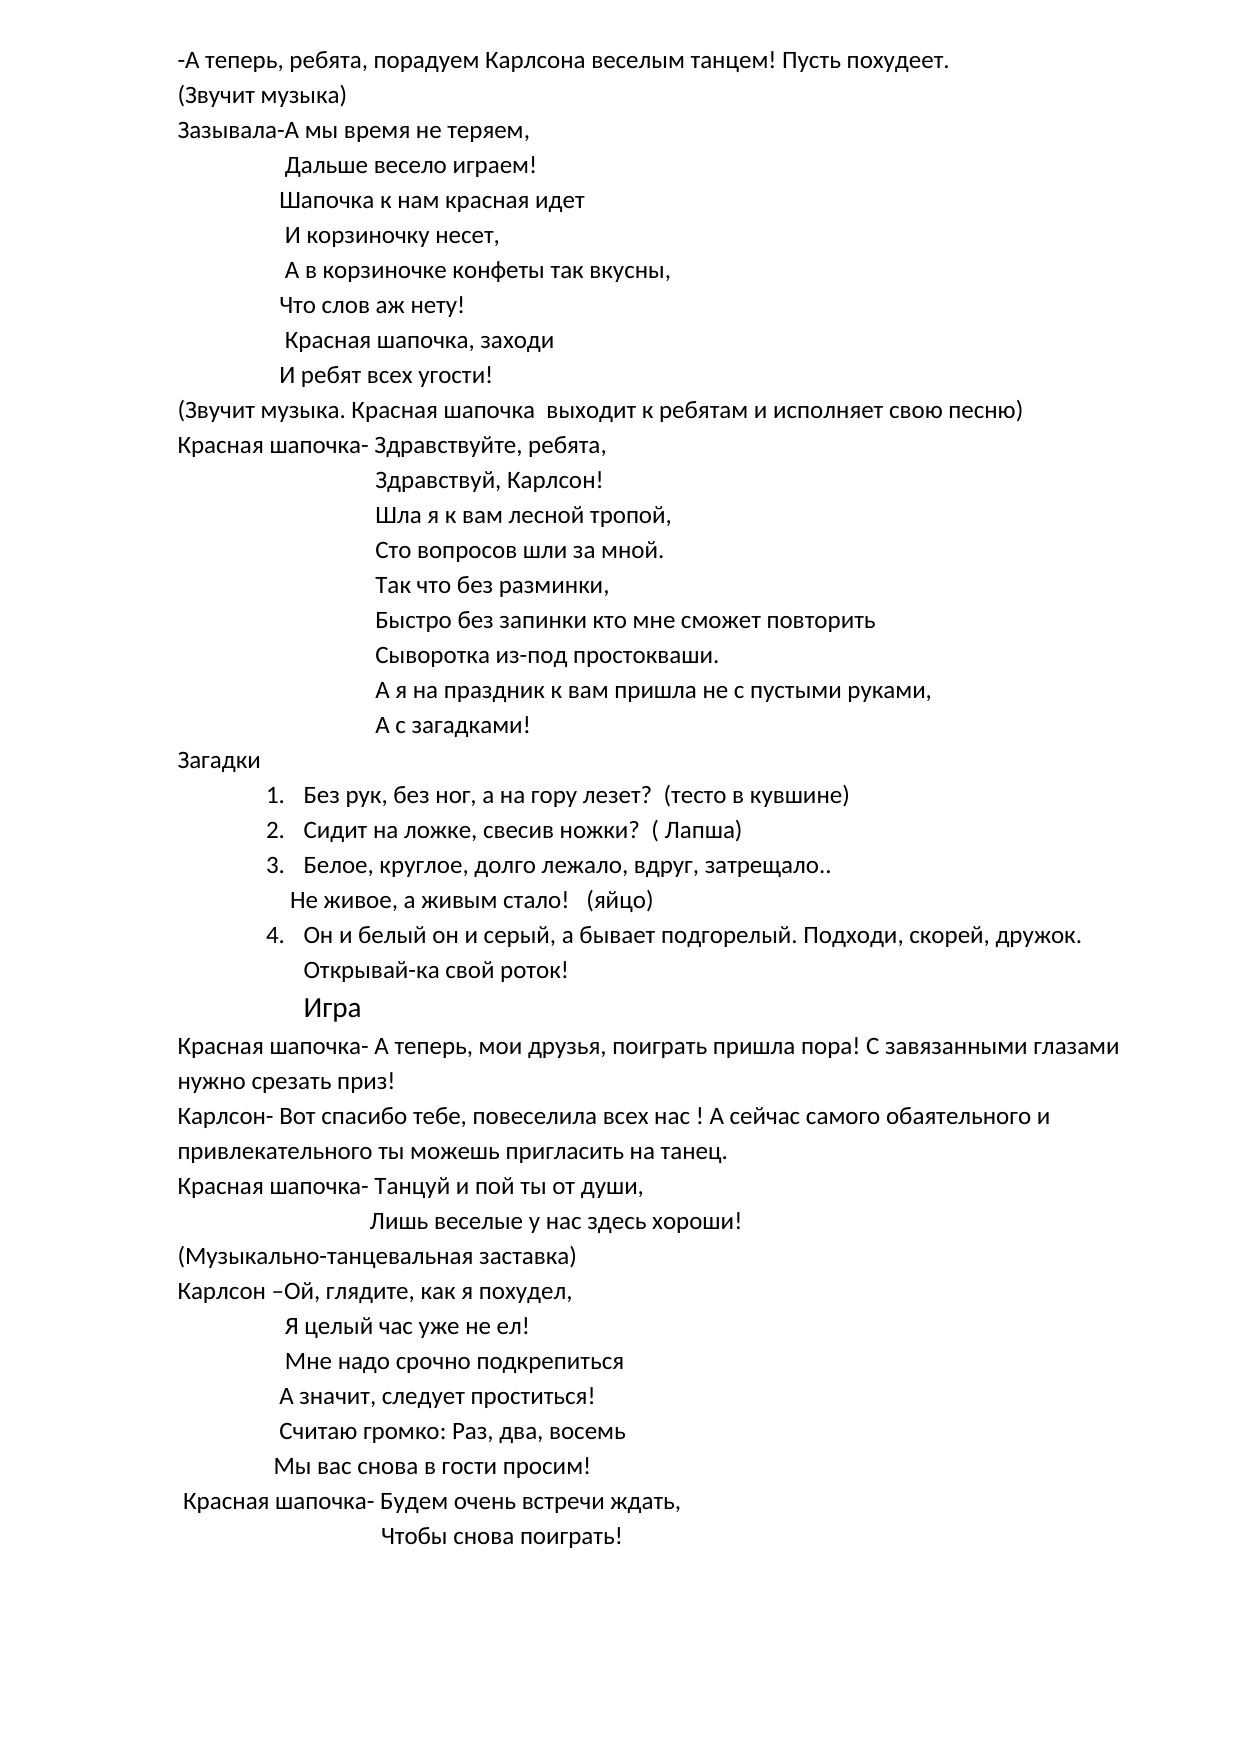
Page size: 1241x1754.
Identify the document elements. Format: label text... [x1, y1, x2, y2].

text Лишь веселые у нас здесь хороши! [177, 1205, 1152, 1236]
list Он и белый он и серый, а бывает подгорелый. Подходи, скорей, дружок. Открывай-ка свой роток! [266, 919, 1152, 985]
list Сидит на ложке, свесив ножки? ( Лапша) [266, 814, 1152, 845]
text Красная шапочка, заходи [177, 324, 1152, 355]
text Красная шапочка- Здравствуйте, ребята, [177, 429, 1152, 460]
text И корзиночку несет, [177, 219, 1152, 250]
list Без рук, без ног, а на гору лезет? (тесто в кувшине) [266, 779, 1152, 810]
text -А теперь, ребята, порадуем Карлсона веселым танцем! Пусть похудеет. [177, 44, 1152, 75]
list Не живое, а живым стало! (яйцо) [290, 884, 1152, 915]
text Шла я к вам лесной тропой, [177, 499, 1152, 530]
text Так что без разминки, [177, 569, 1152, 600]
text А я на праздник к вам пришла не с пустыми руками, [177, 674, 1152, 705]
text Что слов аж нету! [177, 289, 1152, 320]
text Загадки [177, 744, 1152, 775]
text Карлсон –Ой, глядите, как я похудел, [177, 1275, 1152, 1306]
text Дальше весело играем! [177, 149, 1152, 180]
text А значит, следует проститься! [177, 1380, 1152, 1411]
list Белое, круглое, долго лежало, вдруг, затрещало.. [266, 849, 1152, 880]
text Шапочка к нам красная идет [177, 184, 1152, 215]
text Карлсон- Вот спасибо тебе, повеселила всех нас ! А сейчас самого обаятельного и привлекательного ты можешь пригласить на танец. [177, 1100, 1152, 1166]
text Зазывала-А мы время не теряем, [177, 114, 1152, 145]
list Игра [303, 989, 1152, 1025]
text (Музыкально-танцевальная заставка) [177, 1240, 1152, 1271]
text А в корзиночке конфеты так вкусны, [177, 254, 1152, 285]
text Красная шапочка- Танцуй и пой ты от души, [177, 1170, 1152, 1201]
text Сто вопросов шли за мной. [177, 534, 1152, 565]
text (Звучит музыка. Красная шапочка выходит к ребятам и исполняет свою песню) [177, 394, 1152, 425]
text Быстро без запинки кто мне сможет повторить [177, 604, 1152, 635]
text (Звучит музыка) [177, 79, 1152, 110]
text А с загадками! [177, 709, 1152, 740]
text Считаю громко: Раз, два, восемь [177, 1415, 1152, 1446]
text Я целый час уже не ел! [177, 1310, 1152, 1341]
text И ребят всех угости! [177, 359, 1152, 390]
text Мы вас снова в гости просим! [177, 1450, 1152, 1481]
text Красная шапочка- Будем очень встречи ждать, [177, 1485, 1152, 1516]
text Красная шапочка- А теперь, мои друзья, поиграть пришла пора! С завязанными глазами нужно срезать приз! [177, 1030, 1152, 1096]
text Чтобы снова поиграть! [177, 1520, 1152, 1551]
text Сыворотка из-под простокваши. [177, 639, 1152, 670]
text Здравствуй, Карлсон! [177, 464, 1152, 495]
text Мне надо срочно подкрепиться [177, 1345, 1152, 1376]
